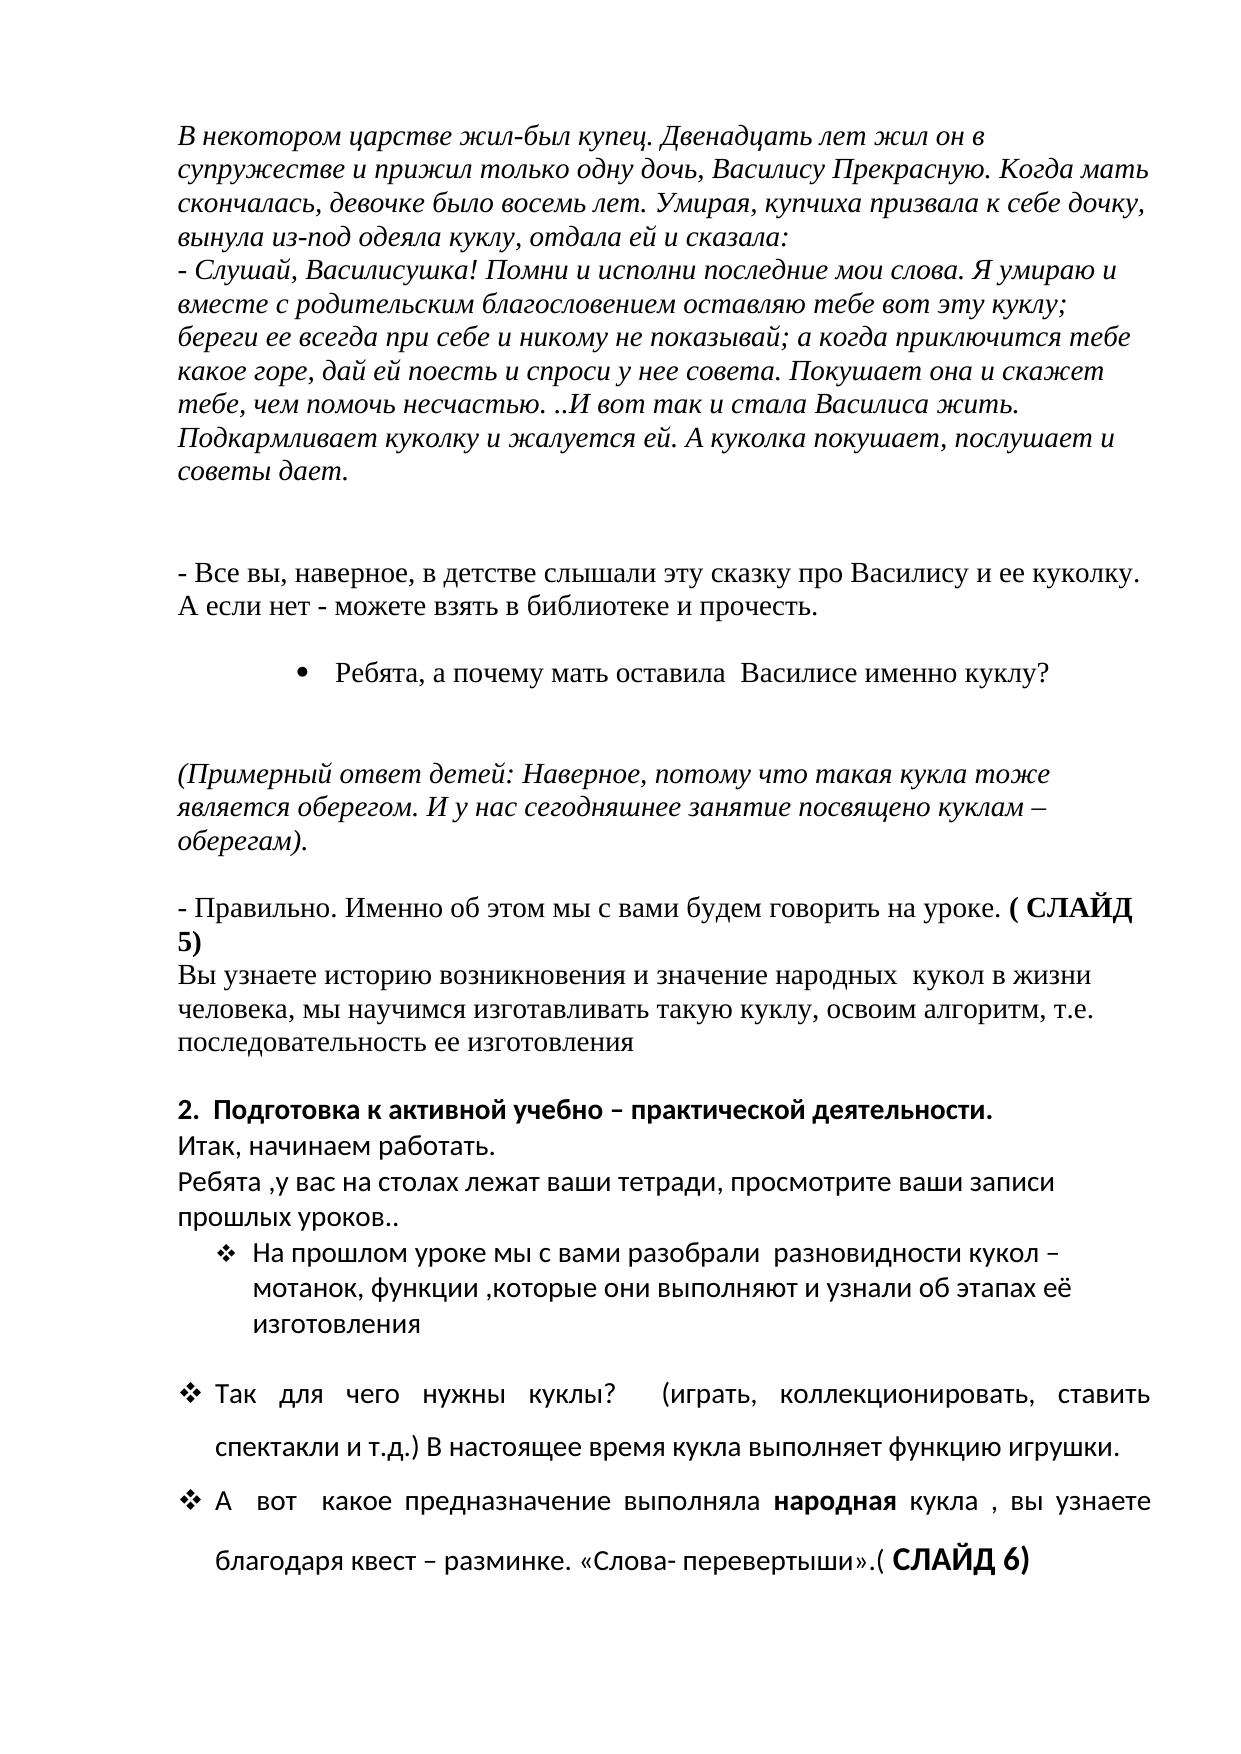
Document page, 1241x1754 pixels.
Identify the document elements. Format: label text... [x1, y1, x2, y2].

text - Все вы, наверное, в детстве слышали эту сказку про Василису и ее куколку. А если нет - можете взять в библиотеке и прочесть. [177, 555, 1152, 622]
list А вот какое предназначение выполняла народная кукла , вы узнаете благодаря квест – разминке. «Слова- перевертыши».( СЛАЙД 6) [177, 1482, 1152, 1578]
list Так для чего нужны куклы? (играть, коллекционировать, ставить спектакли и т.д.) В настоящее время кукла выполняет функцию игрушки. [177, 1375, 1152, 1464]
list Ребята, а почему мать оставила Василисе именно куклу? [297, 655, 1152, 689]
text (Примерный ответ детей: Наверное, потому что такая кукла тоже является оберегом. И у нас сегодняшнее занятие посвящено куклам – оберегам). [177, 756, 1152, 857]
list На прошлом уроке мы с вами разобрали разновидности кукол – мотанок, функции ,которые они выполняют и узнали об этапах её изготовления [215, 1234, 1152, 1341]
text - Правильно. Именно об этом мы с вами будем говорить на уроке. ( СЛАЙД 5) [177, 890, 1152, 957]
text Вы узнаете историю возникновения и значение народных кукол в жизни человека, мы научимся изготавливать такую куклу, освоим алгоритм, т.е. последовательность ее изготовления [177, 957, 1152, 1058]
text 2. Подготовка к активной учебно – практической деятельности. [177, 1091, 1152, 1127]
text В некотором царстве жил-был купец. Двенадцать лет жил он в супружестве и прижил только одну дочь, Василису Прекрасную. Когда мать скончалась, девочке было восемь лет. Умирая, купчиха призвала к себе дочку, вынула из-под одеяла куклу, отдала ей и сказала: [177, 118, 1152, 252]
text Итак, начинаем работать. [177, 1127, 1152, 1163]
text - Слушай, Василисушка! Помни и исполни последние мои слова. Я умираю и вместе с родительским благословением оставляю тебе вот эту куклу; береги ее всегда при себе и никому не показывай; а когда приключится тебе какое горе, дай ей поесть и спроси у нее совета. Покушает она и скажет тебе, чем помочь несчастью. ..И вот так и стала Василиса жить. Подкармливает куколку и жалуется ей. А куколка покушает, послушает и советы дает. [177, 252, 1152, 487]
text Ребята ,у вас на столах лежат ваши тетради, просмотрите ваши записи прошлых уроков.. [177, 1163, 1152, 1234]
